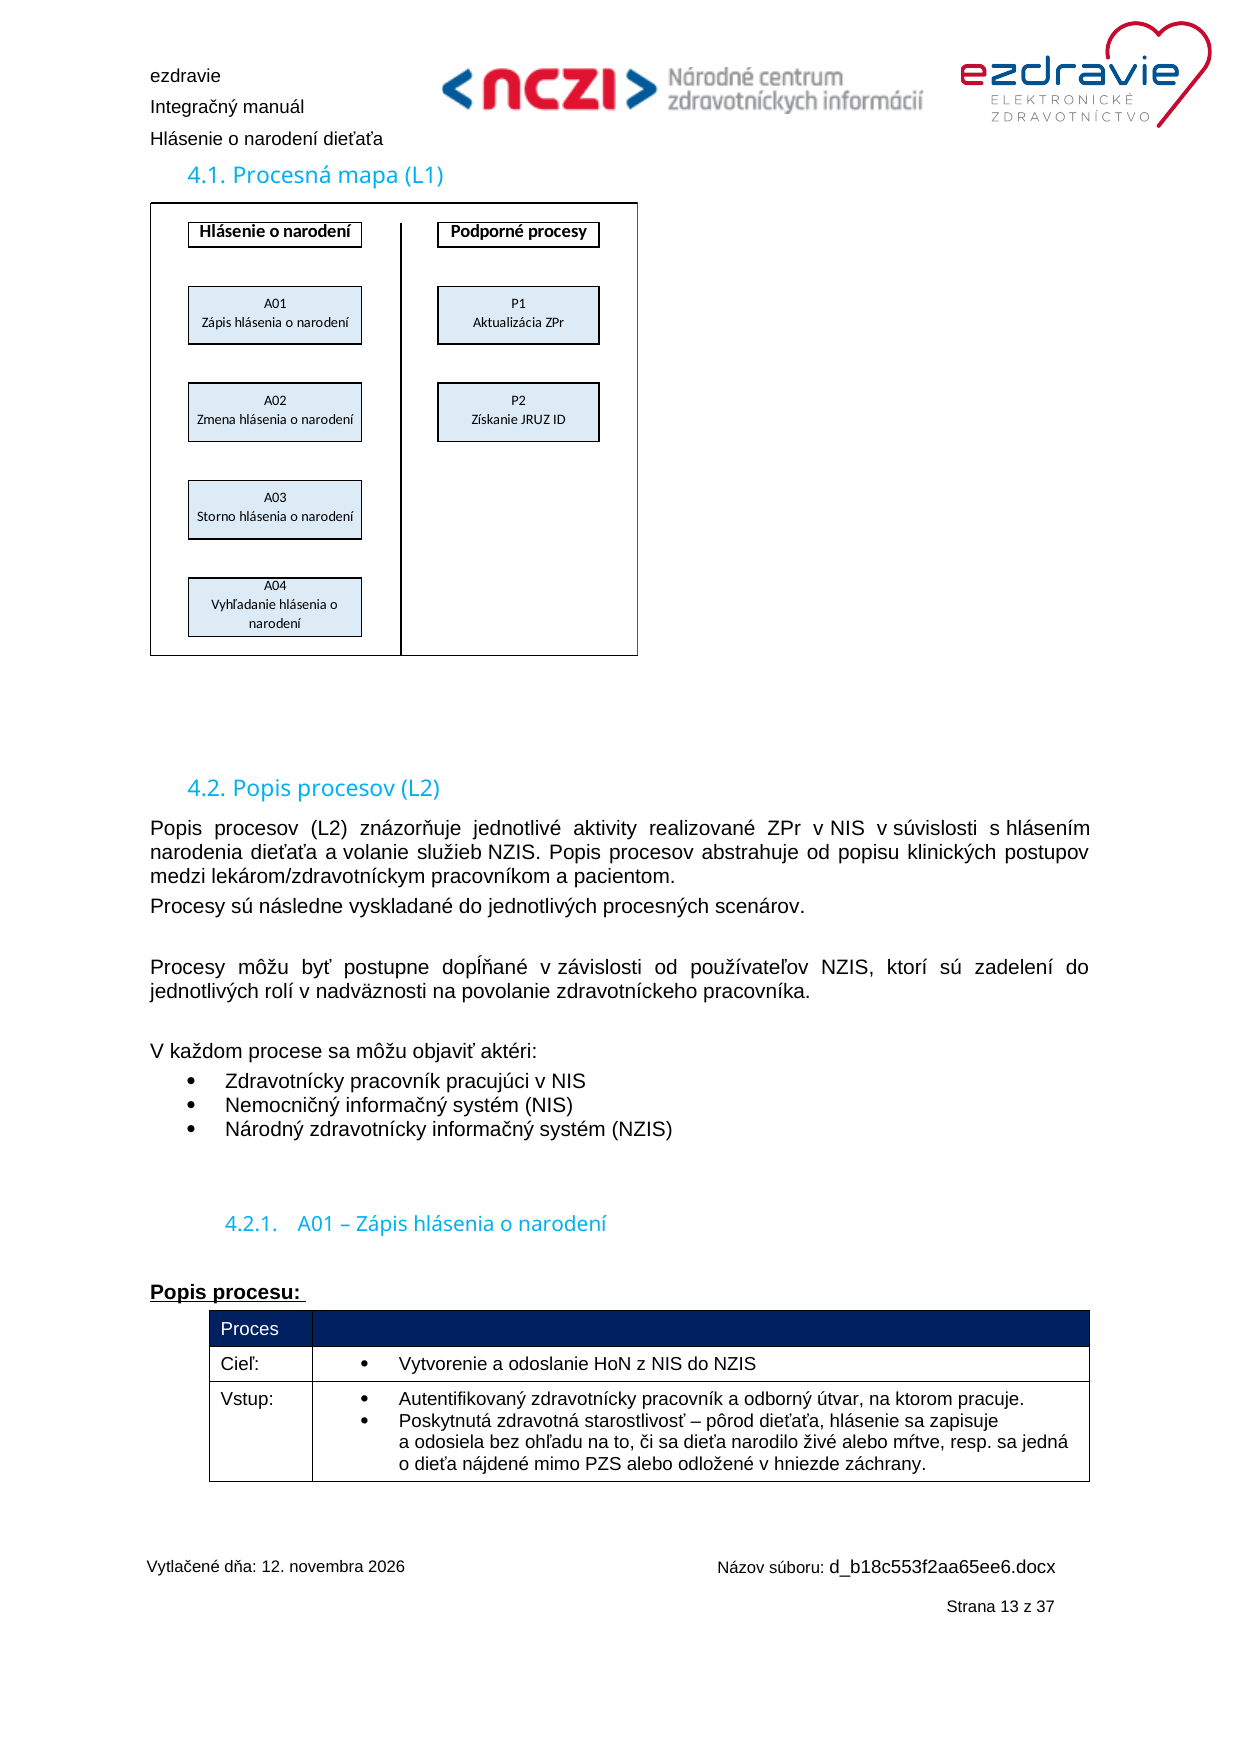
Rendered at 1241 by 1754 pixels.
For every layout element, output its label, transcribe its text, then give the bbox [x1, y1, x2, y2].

table_header [313, 1311, 1089, 1346]
picture [442, 67, 924, 114]
subtitle A01 – Zápis hlásenia o narodení [225, 1209, 1090, 1237]
subtitle Popis procesov (L2) [187, 772, 1090, 803]
list Nemocničný informačný systém (NIS) [187, 1093, 1090, 1117]
text V každom procese sa môžu objaviť aktéri: [150, 1039, 1090, 1063]
table_cell Cieľ: [210, 1347, 312, 1381]
list Zdravotnícky pracovník pracujúci v NIS [187, 1069, 1090, 1093]
list Národný zdravotnícky informačný systém (NZIS) [187, 1117, 1090, 1141]
picture [961, 21, 1212, 128]
text Procesy môžu byť postupne dopĺňané v závislosti od používateľov NZIS, ktorí sú zadelení do jednotlivých rolí v nadväznosti na povolanie zdravotníckeho pracovníka. [150, 954, 1090, 1002]
table_cell Vstup: [210, 1382, 312, 1481]
subtitle Procesná mapa (L1) [187, 159, 1090, 190]
text Popis procesov (L2) znázorňuje jednotlivé aktivity realizované ZPr v NIS v súvislosti s hlásením narodenia dieťaťa a volanie služieb NZIS. Popis procesov abstrahuje od popisu klinických postupov medzi lekárom/zdravotníckym pracovníkom a pacientom. [150, 816, 1090, 888]
table_cell Vytvorenie a odoslanie HoN z NIS do NZIS [313, 1347, 1089, 1381]
table_cell Autentifikovaný zdravotnícky pracovník a odborný útvar, na ktorom pracuje. Poskytnutá zdravotná starostlivosť – pôrod dieťaťa, hlásenie sa zapisuje a odosiela bez ohľadu na to, či sa dieťa narodilo živé alebo mŕtve, resp. sa jedná o dieťa nájdené mimo PZS alebo odložené v hniezde záchrany. [313, 1382, 1089, 1481]
text Procesy sú následne vyskladané do jednotlivých procesných scenárov. [150, 894, 1090, 918]
text Popis procesu: [150, 1280, 1090, 1304]
table_header Proces [210, 1311, 312, 1346]
